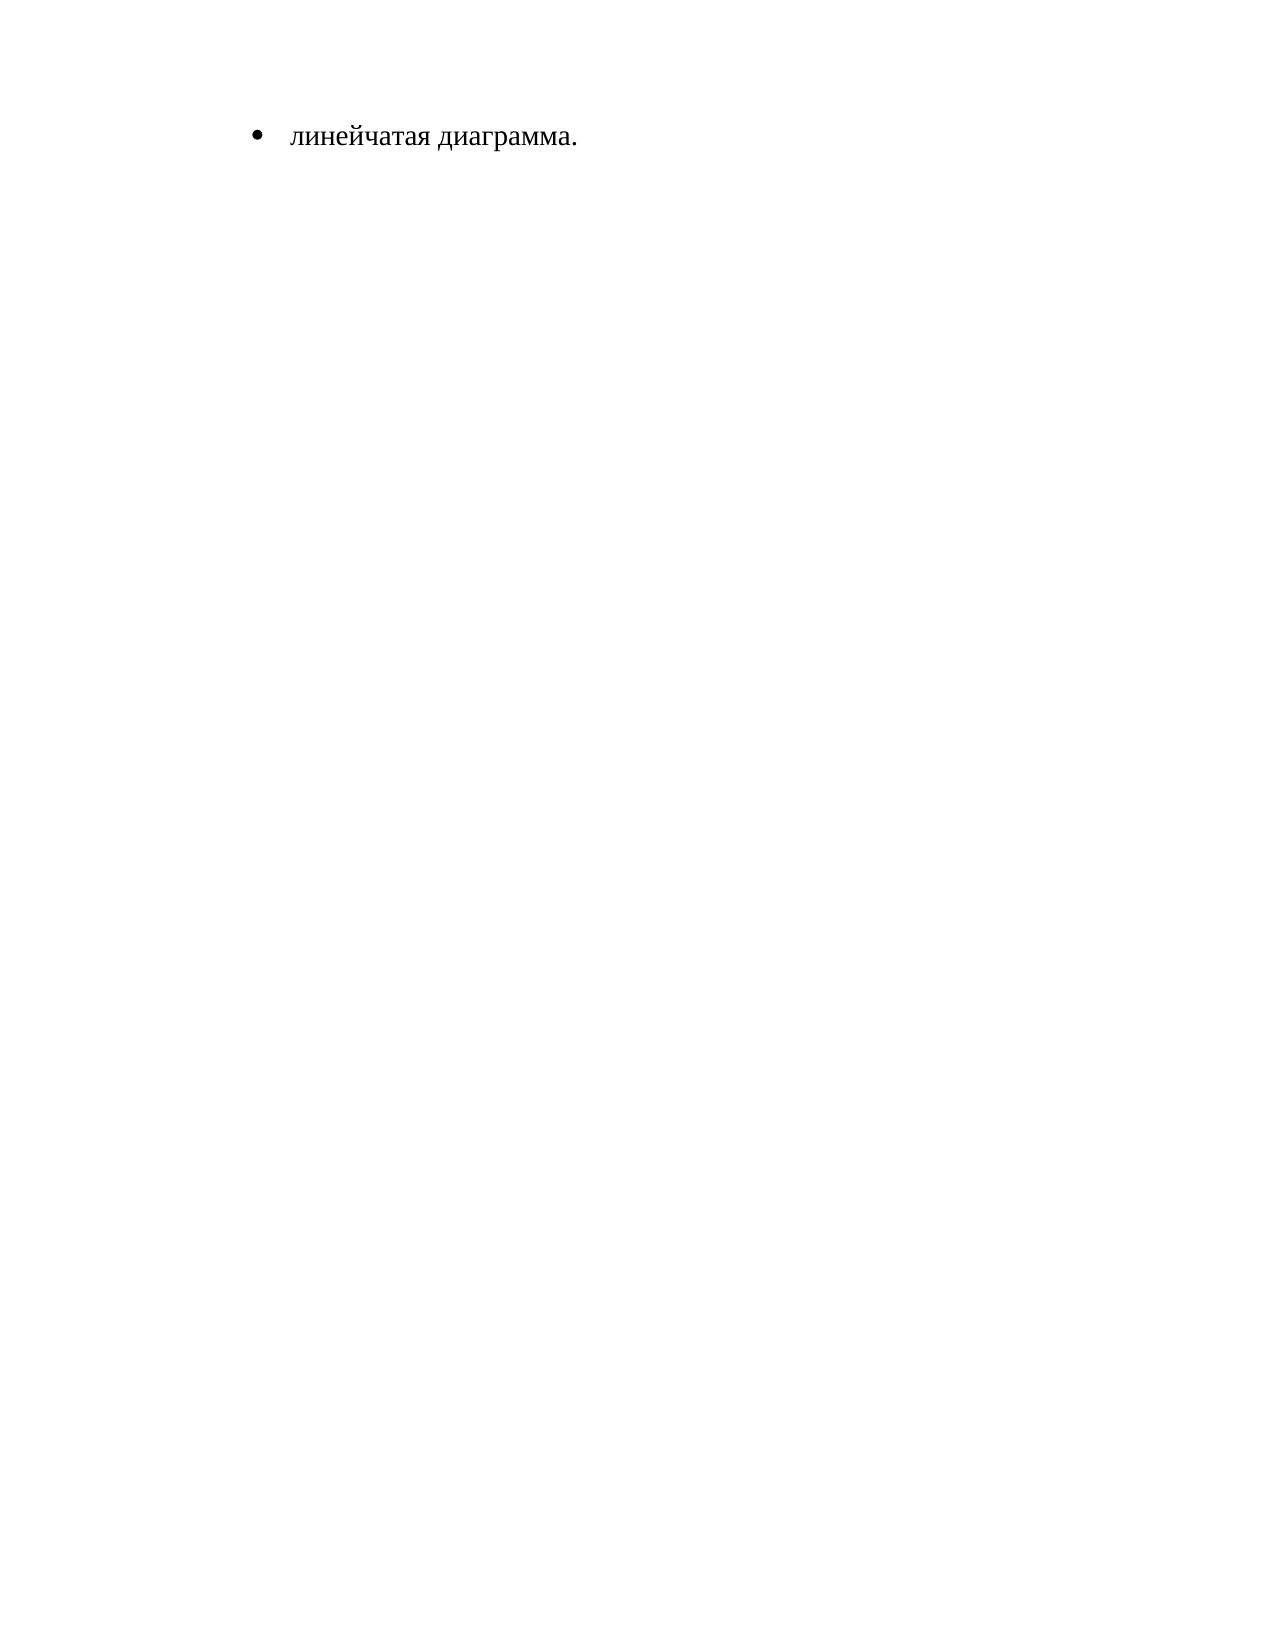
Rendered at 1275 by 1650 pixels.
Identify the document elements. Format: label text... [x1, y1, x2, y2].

list линейчатая диаграмма. [252, 118, 1186, 152]
